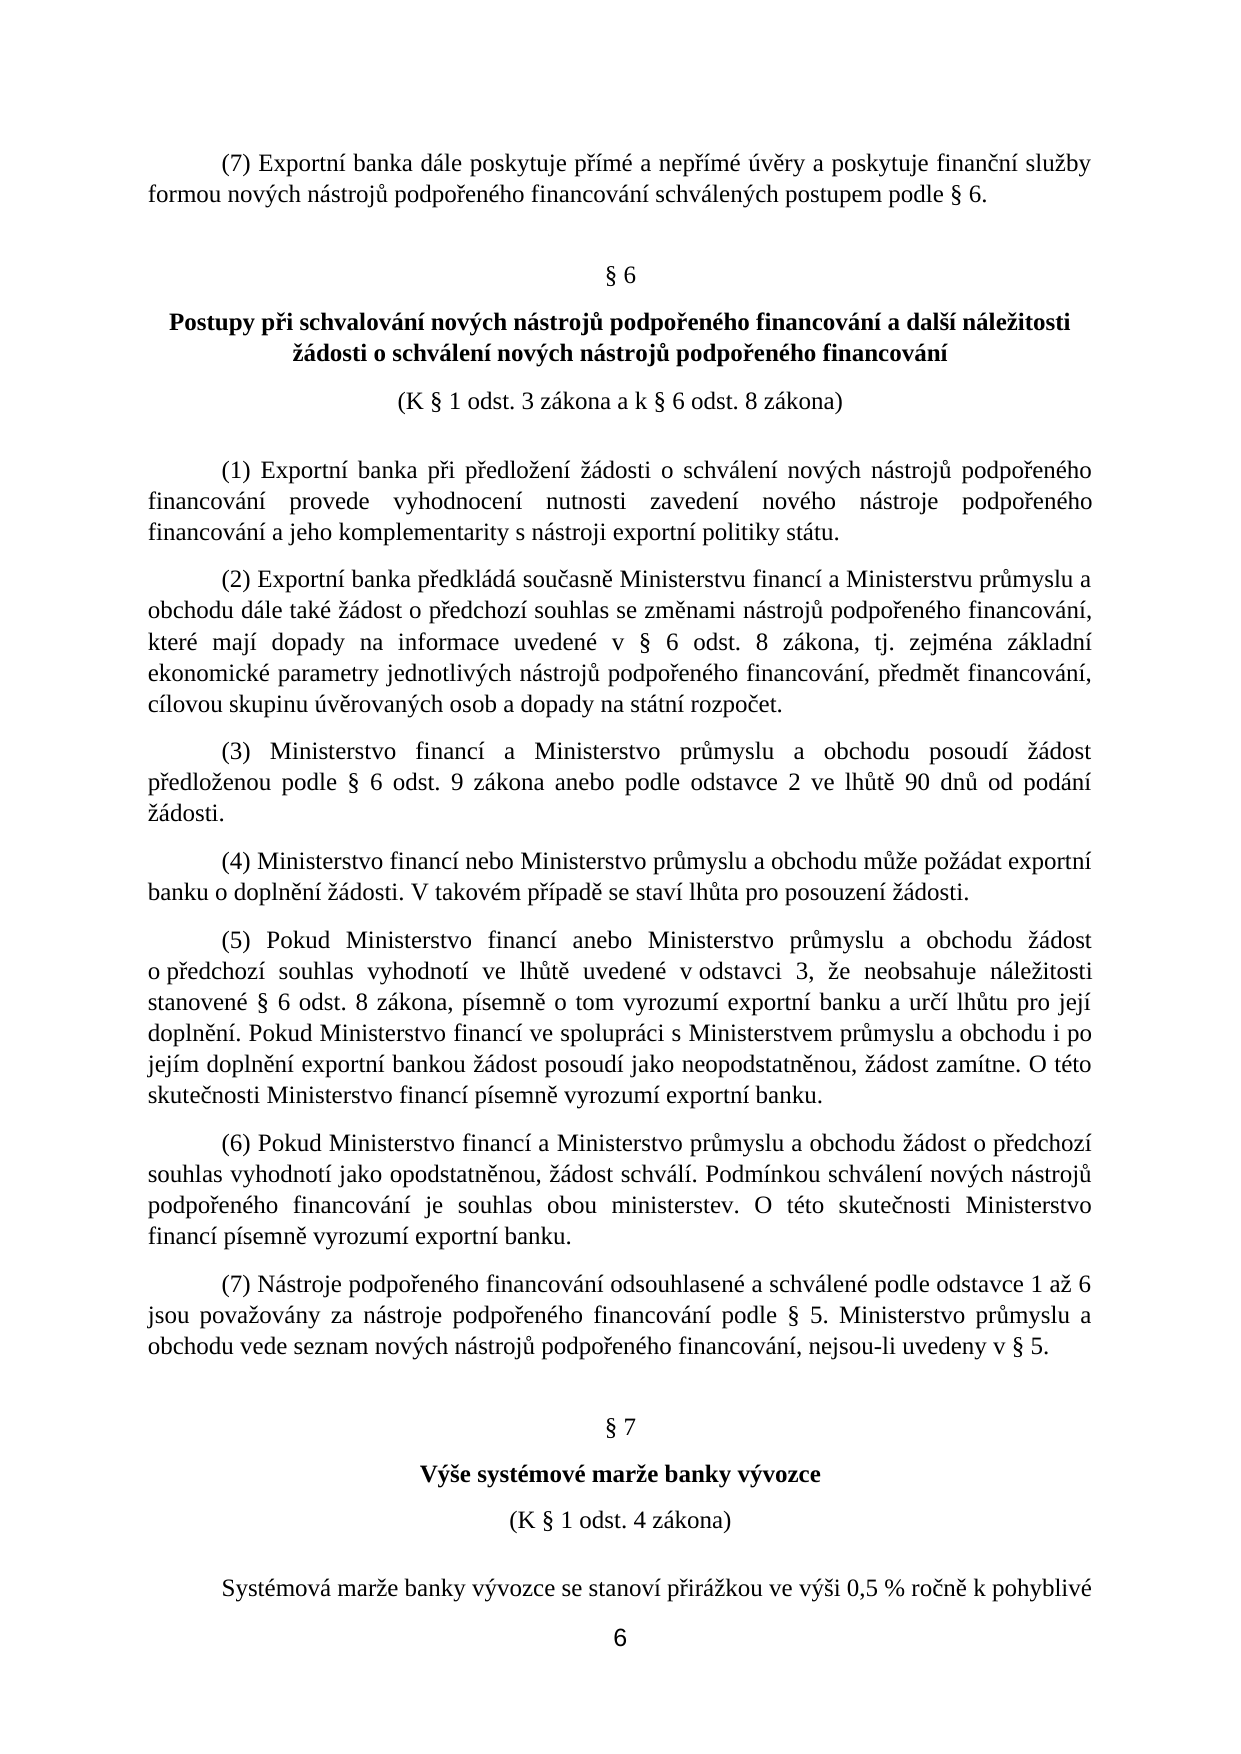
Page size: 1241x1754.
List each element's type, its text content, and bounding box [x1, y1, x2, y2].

text (K § 1 odst. 4 zákona) [148, 1505, 1093, 1534]
text (6) Pokud Ministerstvo financí a Ministerstvo průmyslu a obchodu žádost o předchozí souhlas vyhodnotí jako opodstatněnou, žádost schválí. Podmínkou schválení nových nástrojů podpořeného financování je souhlas obou ministerstev. O této skutečnosti Ministerstvo financí písemně vyrozumí exportní banku. [148, 1128, 1093, 1250]
text § 7 [148, 1412, 1093, 1441]
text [148, 1573, 1093, 1602]
text (4) Ministerstvo financí nebo Ministerstvo průmyslu a obchodu může požádat exportní banku o doplnění žádosti. V takovém případě se staví lhůta pro posouzení žádosti. [148, 846, 1093, 906]
text (7) Nástroje podpořeného financování odsouhlasené a schválené podle odstavce 1 až 6 jsou považovány za nástroje podpořeného financování podle § 5. Ministerstvo průmyslu a obchodu vede seznam nových nástrojů podpořeného financování, nejsou-li uvedeny v § 5. [148, 1269, 1093, 1359]
text (2) Exportní banka předkládá současně Ministerstvu financí a Ministerstvu průmyslu a obchodu dále také žádost o předchozí souhlas se změnami nástrojů podpořeného financování, které mají dopady na informace uvedené v § 6 odst. 8 zákona, tj. zejména základní ekonomické parametry jednotlivých nástrojů podpořeného financování, předmět financování, cílovou skupinu úvěrovaných osob a dopady na státní rozpočet. [148, 564, 1093, 717]
text (1) Exportní banka při předložení žádosti o schválení nových nástrojů podpořeného financování provede vyhodnocení nutnosti zavedení nového nástroje podpořeného financování a jeho komplementarity s nástroji exportní politiky státu. [148, 455, 1093, 546]
text (7) Exportní banka dále poskytuje přímé a nepřímé úvěry a poskytuje finanční služby formou nových nástrojů podpořeného financování schválených postupem podle § 6. [148, 148, 1093, 207]
text (3) Ministerstvo financí a Ministerstvo průmyslu a obchodu posoudí žádost předloženou podle § 6 odst. 9 zákona anebo podle odstavce 2 ve lhůtě 90 dnů od podání žádosti. [148, 736, 1093, 827]
text (K § 1 odst. 3 zákona a k § 6 odst. 8 zákona) [148, 386, 1093, 415]
text Výše systémové marže banky vývozce [148, 1459, 1093, 1488]
text Postupy při schvalování nových nástrojů podpořeného financování a další náležitosti žádosti o schválení nových nástrojů podpořeného financování [148, 307, 1093, 367]
text (5) Pokud Ministerstvo financí anebo Ministerstvo průmyslu a obchodu žádost o předchozí souhlas vyhodnotí ve lhůtě uvedené v odstavci 3, že neobsahuje náležitosti stanovené § 6 odst. 8 zákona, písemně o tom vyrozumí exportní banku a určí lhůtu pro její doplnění. Pokud Ministerstvo financí ve spolupráci s Ministerstvem průmyslu a obchodu i po jejím doplnění exportní bankou žádost posoudí jako neopodstatněnou, žádost zamítne. O této skutečnosti Ministerstvo financí písemně vyrozumí exportní banku. [148, 925, 1093, 1109]
text § 6 [148, 260, 1093, 288]
